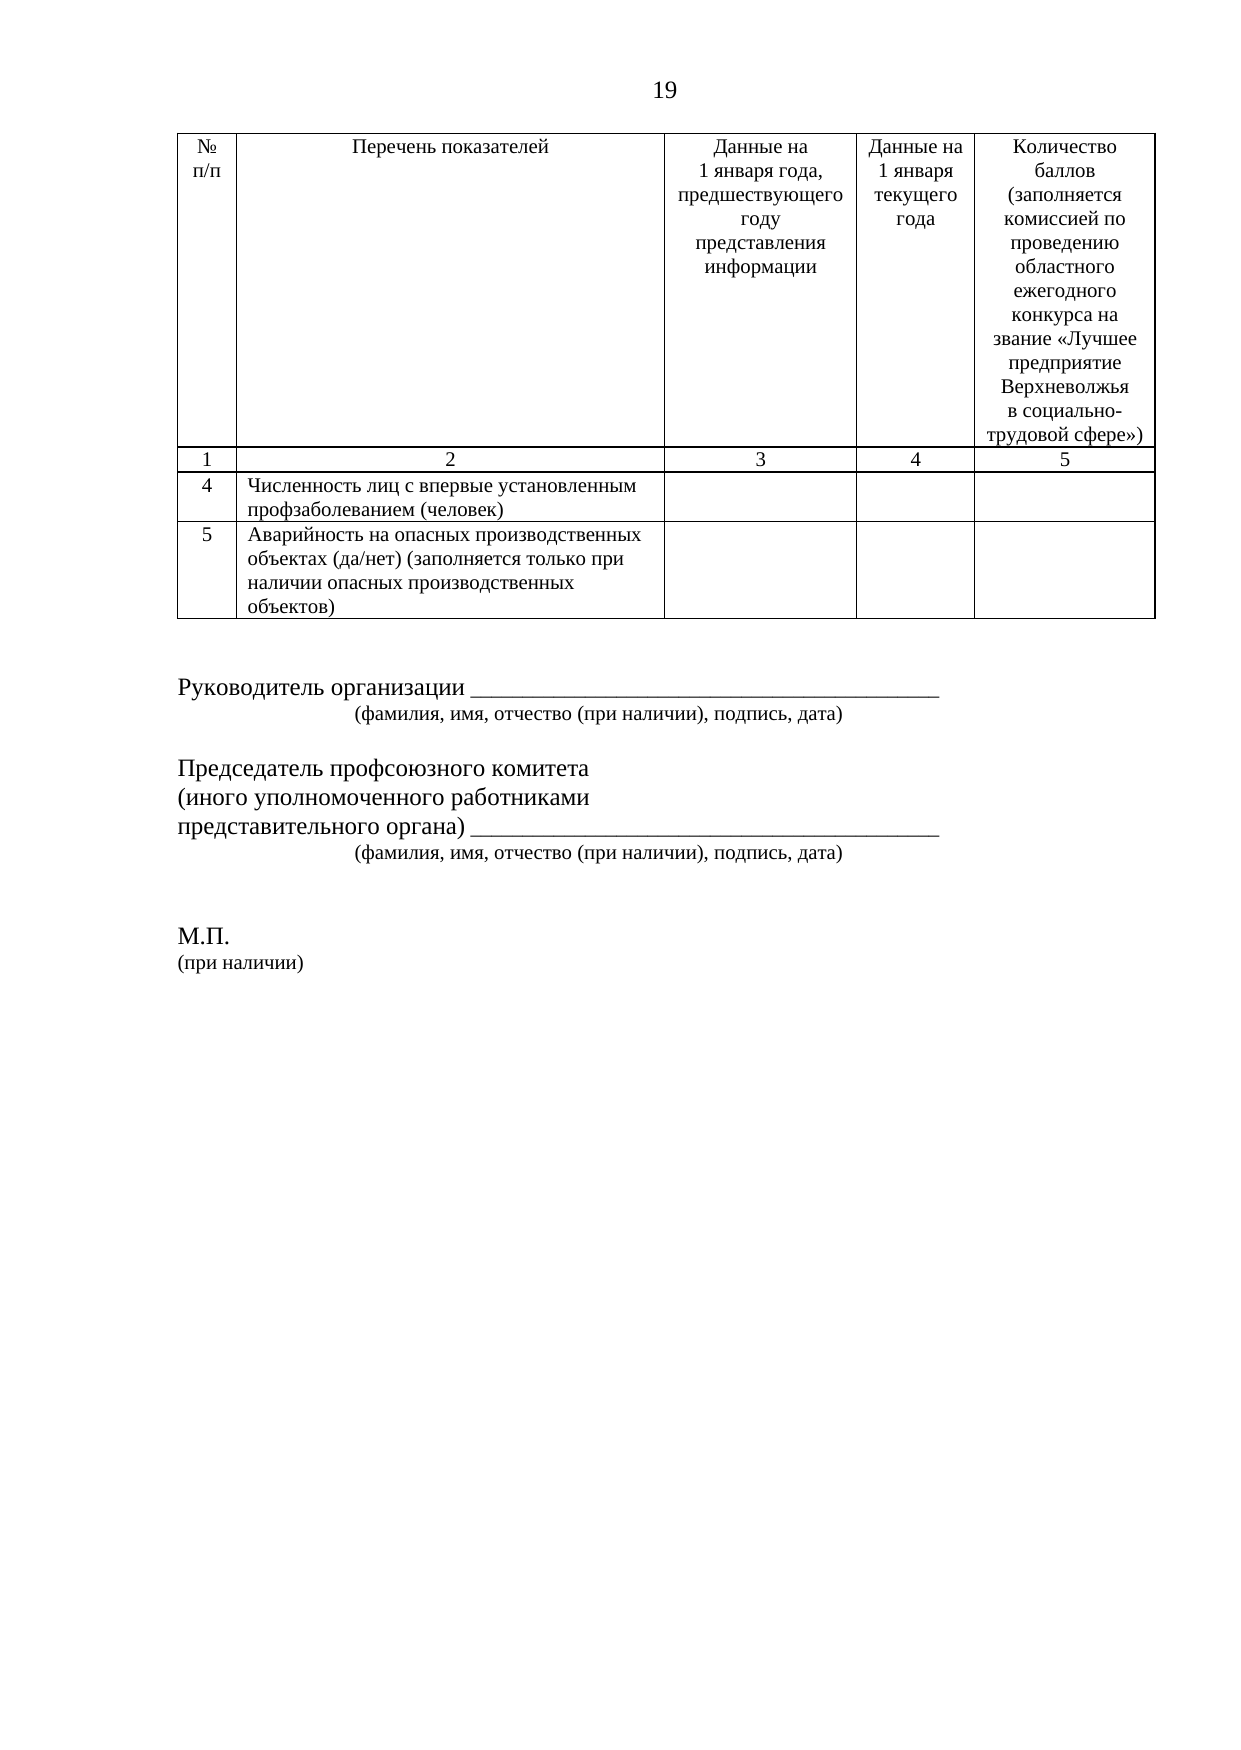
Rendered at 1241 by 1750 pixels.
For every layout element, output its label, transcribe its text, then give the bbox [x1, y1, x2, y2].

table_header Данные на 1 января текущего года [857, 134, 974, 446]
table_cell 4 [178, 473, 236, 521]
table_cell [975, 473, 1154, 521]
table_cell 5 [975, 448, 1154, 471]
text (иного уполномоченного работниками [177, 782, 1152, 811]
table_cell Аварийность на опасных производственных объектах (да/нет) (заполняется только при наличии опасных производственных объектов) [237, 522, 664, 618]
table_cell 4 [857, 448, 974, 471]
text представительного органа) _____________________________________________ [177, 811, 1152, 839]
table_cell 3 [665, 448, 856, 471]
table_cell [665, 522, 856, 618]
text (фамилия, имя, отчество (при наличии), подпись, дата) [177, 839, 1152, 864]
table_header Перечень показателей [237, 134, 664, 446]
table_cell 2 [237, 448, 664, 471]
table_cell [857, 473, 974, 521]
table_header Данные на 1 января года, предшествующего году представления информации [665, 134, 856, 446]
table_cell [665, 473, 856, 521]
text (при наличии) [177, 950, 1152, 974]
table_cell 5 [178, 522, 236, 618]
text Руководитель организации _____________________________________________ [177, 672, 1152, 701]
table_header № п/п [178, 134, 236, 446]
text М.П. [177, 921, 1152, 950]
table_cell Численность лиц с впервые установленным профзаболеванием (человек) [237, 473, 664, 521]
table_cell 1 [178, 448, 236, 471]
text (фамилия, имя, отчество (при наличии), подпись, дата) [177, 701, 1152, 724]
table_header Количество баллов (заполняется комиссией по проведению областного ежегодного конкурса на звание «Лучшее предприятие Верхневолжья в социально- трудовой сфере») [975, 134, 1154, 446]
text Председатель профсоюзного комитета [177, 753, 1152, 782]
table_cell [857, 522, 974, 618]
table_cell [975, 522, 1154, 618]
